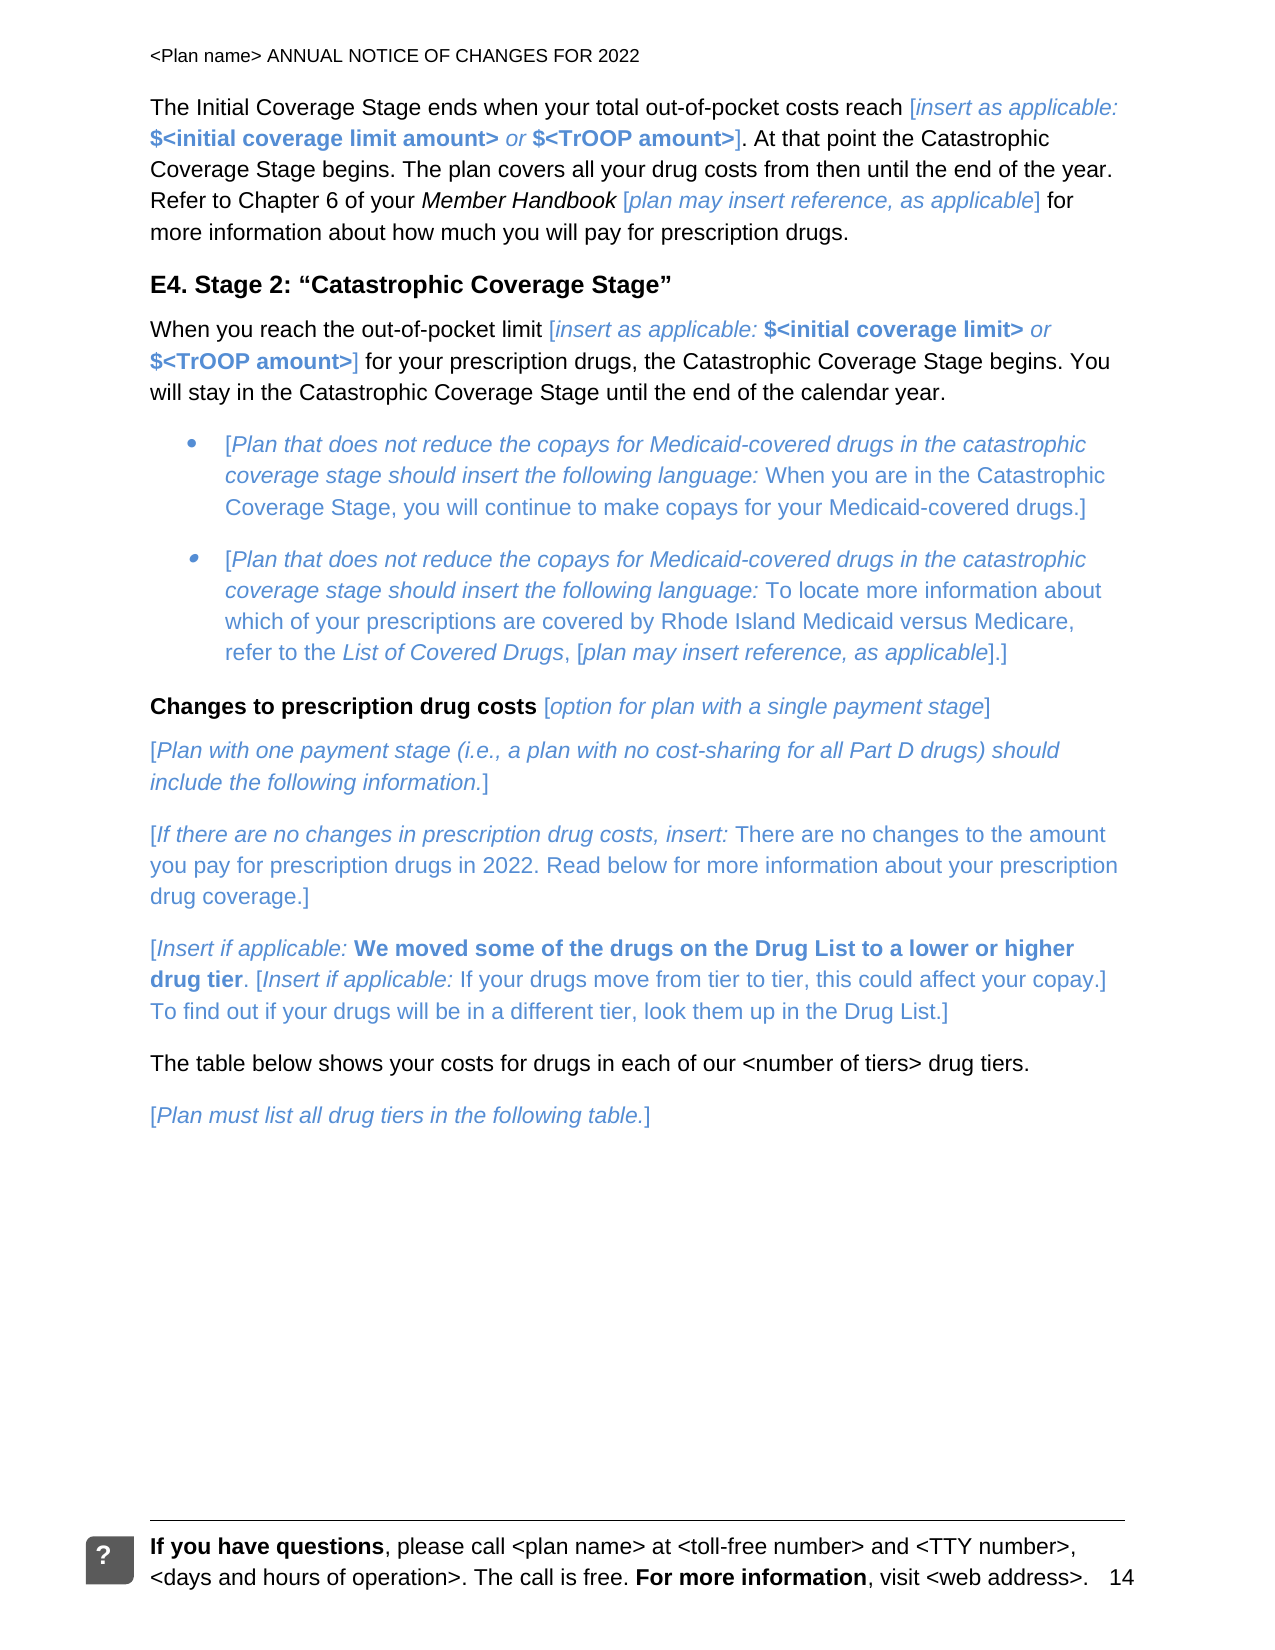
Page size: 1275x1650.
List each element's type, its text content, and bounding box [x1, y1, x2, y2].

list [Plan that does not reduce the copays for Medicaid-covered drugs in the catastrophic coverage stage should insert the following language: To locate more information about which of your prescriptions are covered by Rhode Island Medicaid versus Medicare, refer to the List of Covered Drugs, [plan may insert reference, as applicable].] [187, 542, 1125, 667]
text When you reach the out-of-pocket limit [insert as applicable: $<initial coverage limit> or $<TrOOP amount>] for your prescription drugs, the Catastrophic Coverage Stage begins. You will stay in the Catastrophic Coverage Stage until the end of the calendar year. [150, 313, 1125, 407]
text Changes to prescription drug costs [option for plan with a single payment stage] [150, 688, 1050, 721]
text The Initial Coverage Stage ends when your total out-of-pocket costs reach [insert as applicable: $<initial coverage limit amount> or $<TrOOP amount>]. At that point the Catastrophic Coverage Stage begins. The plan covers all your drug costs from then until the end of the year. Refer to Chapter 6 of your Member Handbook [plan may insert reference, as applicable] for more information about how much you will pay for prescription drugs. [150, 90, 1125, 246]
text [If there are no changes in prescription drug costs, insert: There are no changes to the amount you pay for prescription drugs in 2022. Read below for more information about your prescription drug coverage.] [150, 817, 1125, 911]
text [Plan with one payment stage (i.e., a plan with no cost-sharing for all Part D drugs) should include the following information.] [150, 734, 1125, 796]
list [Plan that does not reduce the copays for Medicaid-covered drugs in the catastrophic coverage stage should insert the following language: When you are in the Catastrophic Coverage Stage, you will continue to make copays for your Medicaid-covered drugs.] [187, 427, 1125, 521]
text [Plan must list all drug tiers in the following table.] [150, 1098, 1125, 1129]
text [Insert if applicable: We moved some of the drugs on the Drug List to a lower or higher drug tier. [Insert if applicable: If your drugs move from tier to tier, this could affect your copay.] To find out if your drugs will be in a different tier, look them up in the Drug List.] [150, 932, 1125, 1025]
subtitle E4. Stage 2: “Catastrophic Coverage Stage” [150, 267, 1050, 300]
text The table below shows your costs for drugs in each of our <number of tiers> drug tiers. [150, 1046, 1125, 1077]
